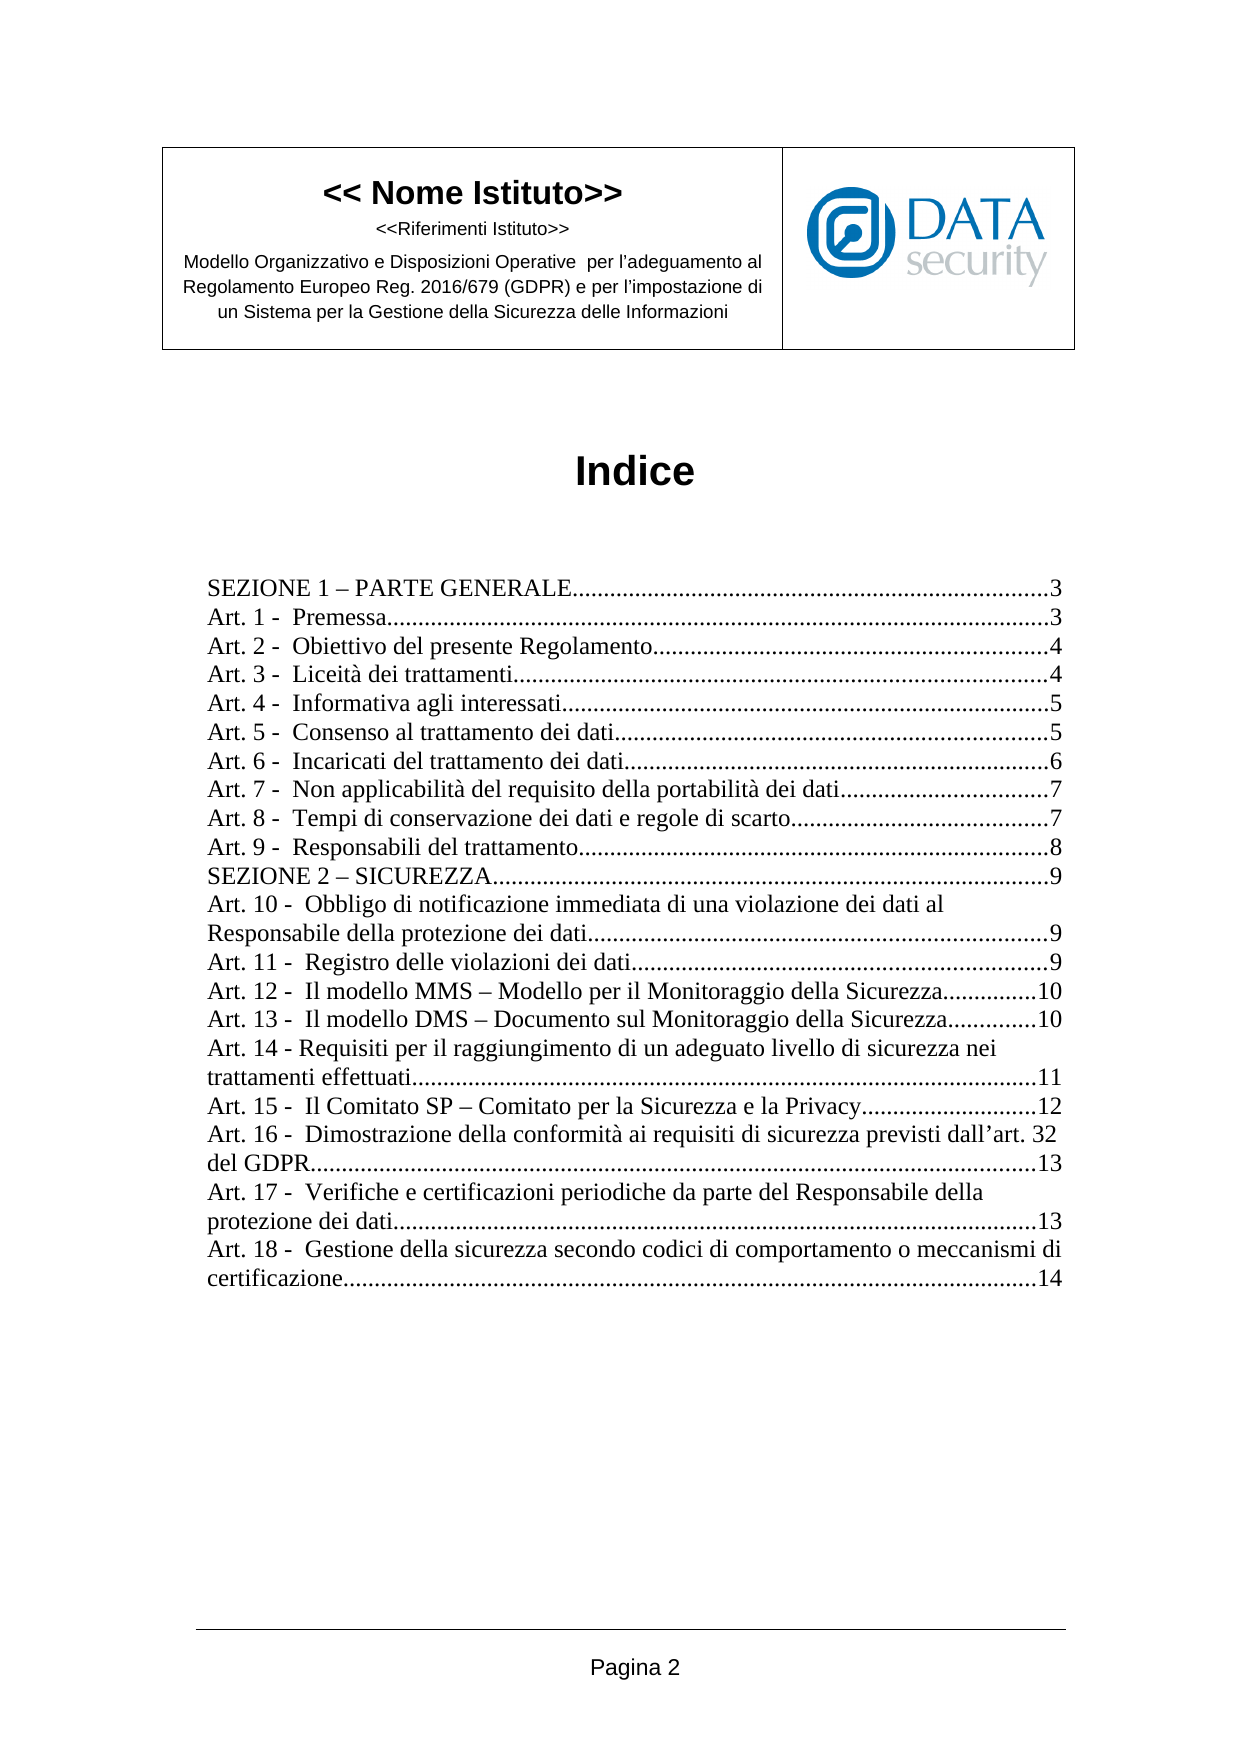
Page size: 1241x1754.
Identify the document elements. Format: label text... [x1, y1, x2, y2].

text SEZIONE 2 – SICUREZZA 9 [207, 861, 1063, 889]
text Art. 18 - Gestione della sicurezza secondo codici di comportamento o meccanismi di certificazione 14 [207, 1234, 1063, 1292]
text SEZIONE 1 – PARTE GENERALE 3 [207, 573, 1063, 602]
text Art. 4 - Informativa agli interessati 5 [207, 688, 1063, 717]
text Art. 12 - Il modello MMS – Modello per il Monitoraggio della Sicurezza 10 [207, 976, 1063, 1004]
text Art. 6 - Incaricati del trattamento dei dati 6 [207, 746, 1063, 774]
text Art. 10 - Obbligo di notificazione immediata di una violazione dei dati al Responsabile della protezione dei dati 9 [207, 889, 1063, 947]
text Art. 13 - Il modello DMS – Documento sul Monitoraggio della Sicurezza 10 [207, 1004, 1063, 1033]
text Art. 16 - Dimostrazione della conformità ai requisiti di sicurezza previsti dall’art. 32 del GDPR 13 [207, 1119, 1063, 1177]
text Art. 17 - Verifiche e certificazioni periodiche da parte del Responsabile della protezione dei dati 13 [207, 1177, 1063, 1234]
text Art. 15 - Il Comitato SP – Comitato per la Sicurezza e la Privacy 12 [207, 1091, 1063, 1119]
text Art. 9 - Responsabili del trattamento 8 [207, 832, 1063, 861]
picture [806, 186, 1051, 290]
text Art. 5 - Consenso al trattamento dei dati 5 [207, 717, 1063, 746]
text Art. 14 - Requisiti per il raggiungimento di un adeguato livello di sicurezza nei trattamenti effettuati 11 [207, 1033, 1063, 1091]
text Art. 11 - Registro delle violazioni dei dati 9 [207, 947, 1063, 976]
text Art. 7 - Non applicabilità del requisito della portabilità dei dati 7 [207, 774, 1063, 803]
text Art. 8 - Tempi di conservazione dei dati e regole di scarto 7 [207, 803, 1063, 832]
text Art. 3 - Liceità dei trattamenti 4 [207, 659, 1063, 688]
text Art. 1 - Premessa 3 [207, 602, 1063, 631]
text Indice [207, 446, 1063, 494]
text Art. 2 - Obiettivo del presente Regolamento 4 [207, 631, 1063, 659]
